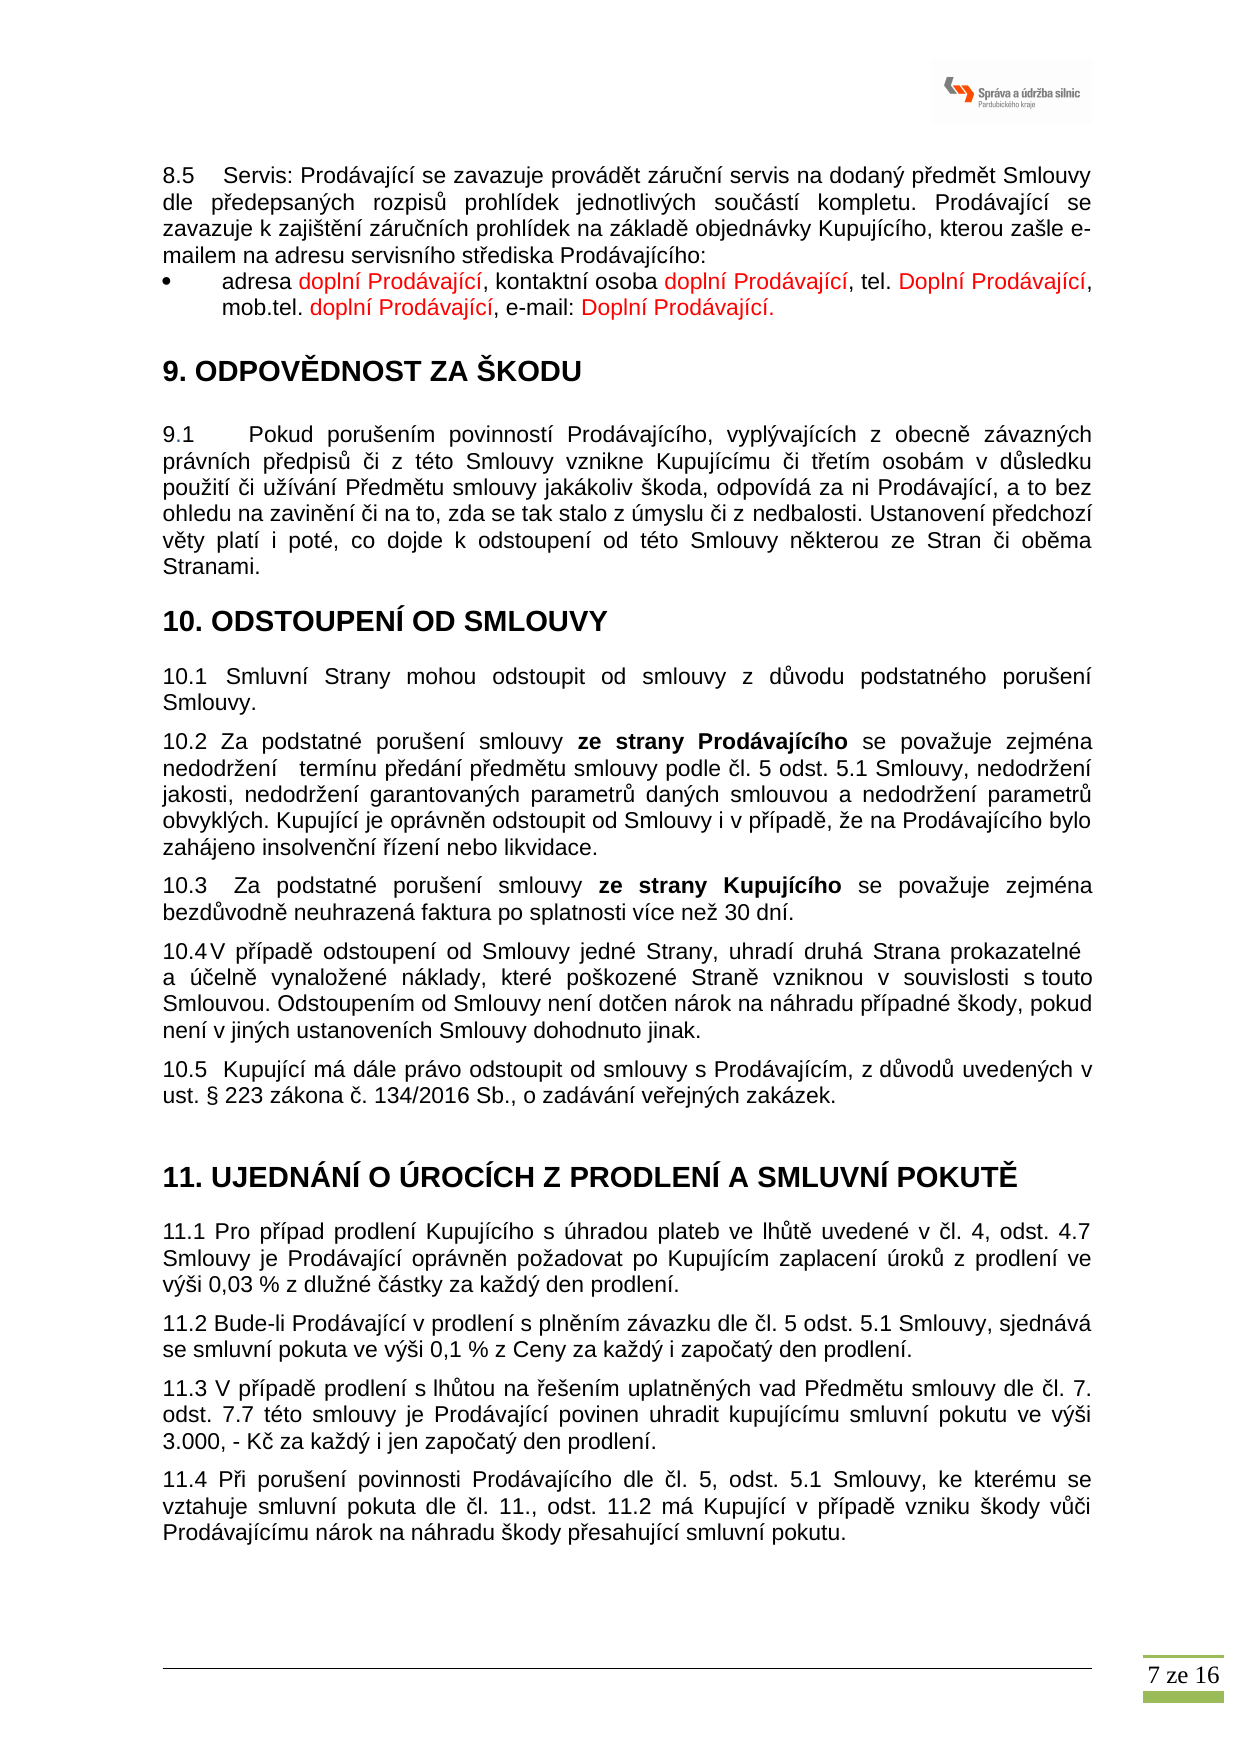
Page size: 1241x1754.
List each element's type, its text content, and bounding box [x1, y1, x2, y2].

text 9. Odpovědnost za škodu [162, 354, 1092, 388]
text 11.2 Bude-li Prodávající v prodlení s plněním závazku dle čl. 5 odst. 5.1 Smlouvy, sjednává se smluvní pokuta ve výši 0,1 % z Ceny za každý i započatý den prodlení. [162, 1310, 1092, 1362]
text 11. Ujednání o úrocích z prodlení a smluvní pokutě [162, 1159, 1092, 1193]
text 9.1 Pokud porušením povinností Prodávajícího, vyplývajících z obecně závazných právních předpisů či z této Smlouvy vznikne Kupujícímu či třetím osobám v důsledku použití či užívání Předmětu smlouvy jakákoliv škoda, odpovídá za ni Prodávající, a to bez ohledu na zavinění či na to, zda se tak stalo z úmyslu či z nedbalosti. Ustanovení předchozí věty platí i poté, co dojde k odstoupení od této Smlouvy některou ze Stran či oběma Stranami. [162, 421, 1092, 579]
list adresa doplní Prodávající, kontaktní osoba doplní Prodávající, tel. Doplní Prodávající, mob.tel. doplní Prodávající, e-mail: Doplní Prodávající. [162, 268, 1092, 321]
text 10.3 Za podstatné porušení smlouvy ze strany Kupujícího se považuje zejména bezdůvodně neuhrazená faktura po splatnosti více než 30 dní. [162, 872, 1092, 925]
text 10. Odstoupení od smlouvy [162, 604, 1092, 638]
text 11.3 V případě prodlení s lhůtou na řešením uplatněných vad Předmětu smlouvy dle čl. 7. odst. 7.7 této smlouvy je Prodávající povinen uhradit kupujícímu smluvní pokutu ve výši 3.000, - Kč za každý i jen započatý den prodlení. [162, 1375, 1092, 1454]
text 8.5 Servis: Prodávající se zavazuje provádět záruční servis na dodaný předmět Smlouvy dle předepsaných rozpisů prohlídek jednotlivých součástí kompletu. Prodávající se zavazuje k zajištění záručních prohlídek na základě objednávky Kupujícího, kterou zašle e-mailem na adresu servisního střediska Prodávajícího: [162, 162, 1092, 268]
text 10.1 Smluvní Strany mohou odstoupit od smlouvy z důvodu podstatného porušení Smlouvy. [162, 663, 1092, 716]
text 11.4 Při porušení povinnosti Prodávajícího dle čl. 5, odst. 5.1 Smlouvy, ke kterému se vztahuje smluvní pokuta dle čl. 11., odst. 11.2 má Kupující v případě vzniku škody vůči Prodávajícímu nárok na náhradu škody přesahující smluvní pokutu. [162, 1466, 1092, 1546]
text 11.1 Pro případ prodlení Kupujícího s úhradou plateb ve lhůtě uvedené v čl. 4, odst. 4.7 Smlouvy je Prodávající oprávněn požadovat po Kupujícím zaplacení úroků z prodlení ve výši 0,03 % z dlužné částky za každý den prodlení. [162, 1218, 1092, 1297]
list 10.5 Kupující má dále právo odstoupit od smlouvy s Prodávajícím, z důvodů uvedených v ust. § 223 zákona č. 134/2016 Sb., o zadávání veřejných zakázek. [162, 1056, 1092, 1108]
text 10.4 V případě odstoupení od Smlouvy jedné Strany, uhradí druhá Strana prokazatelné a účelně vynaložené náklady, které poškozené Straně vzniknou v souvislosti s touto Smlouvou. Odstoupením od Smlouvy není dotčen nárok na náhradu případné škody, pokud není v jiných ustanoveních Smlouvy dohodnuto jinak. [162, 938, 1092, 1043]
picture [931, 59, 1093, 124]
text 10.2 Za podstatné porušení smlouvy ze strany Prodávajícího se považuje zejména nedodržení termínu předání předmětu smlouvy podle čl. 5 odst. 5.1 Smlouvy, nedodržení jakosti, nedodržení garantovaných parametrů daných smlouvou a nedodržení parametrů obvyklých. Kupující je oprávněn odstoupit od Smlouvy i v případě, že na Prodávajícího bylo zahájeno insolvenční řízení nebo likvidace. [162, 728, 1092, 860]
